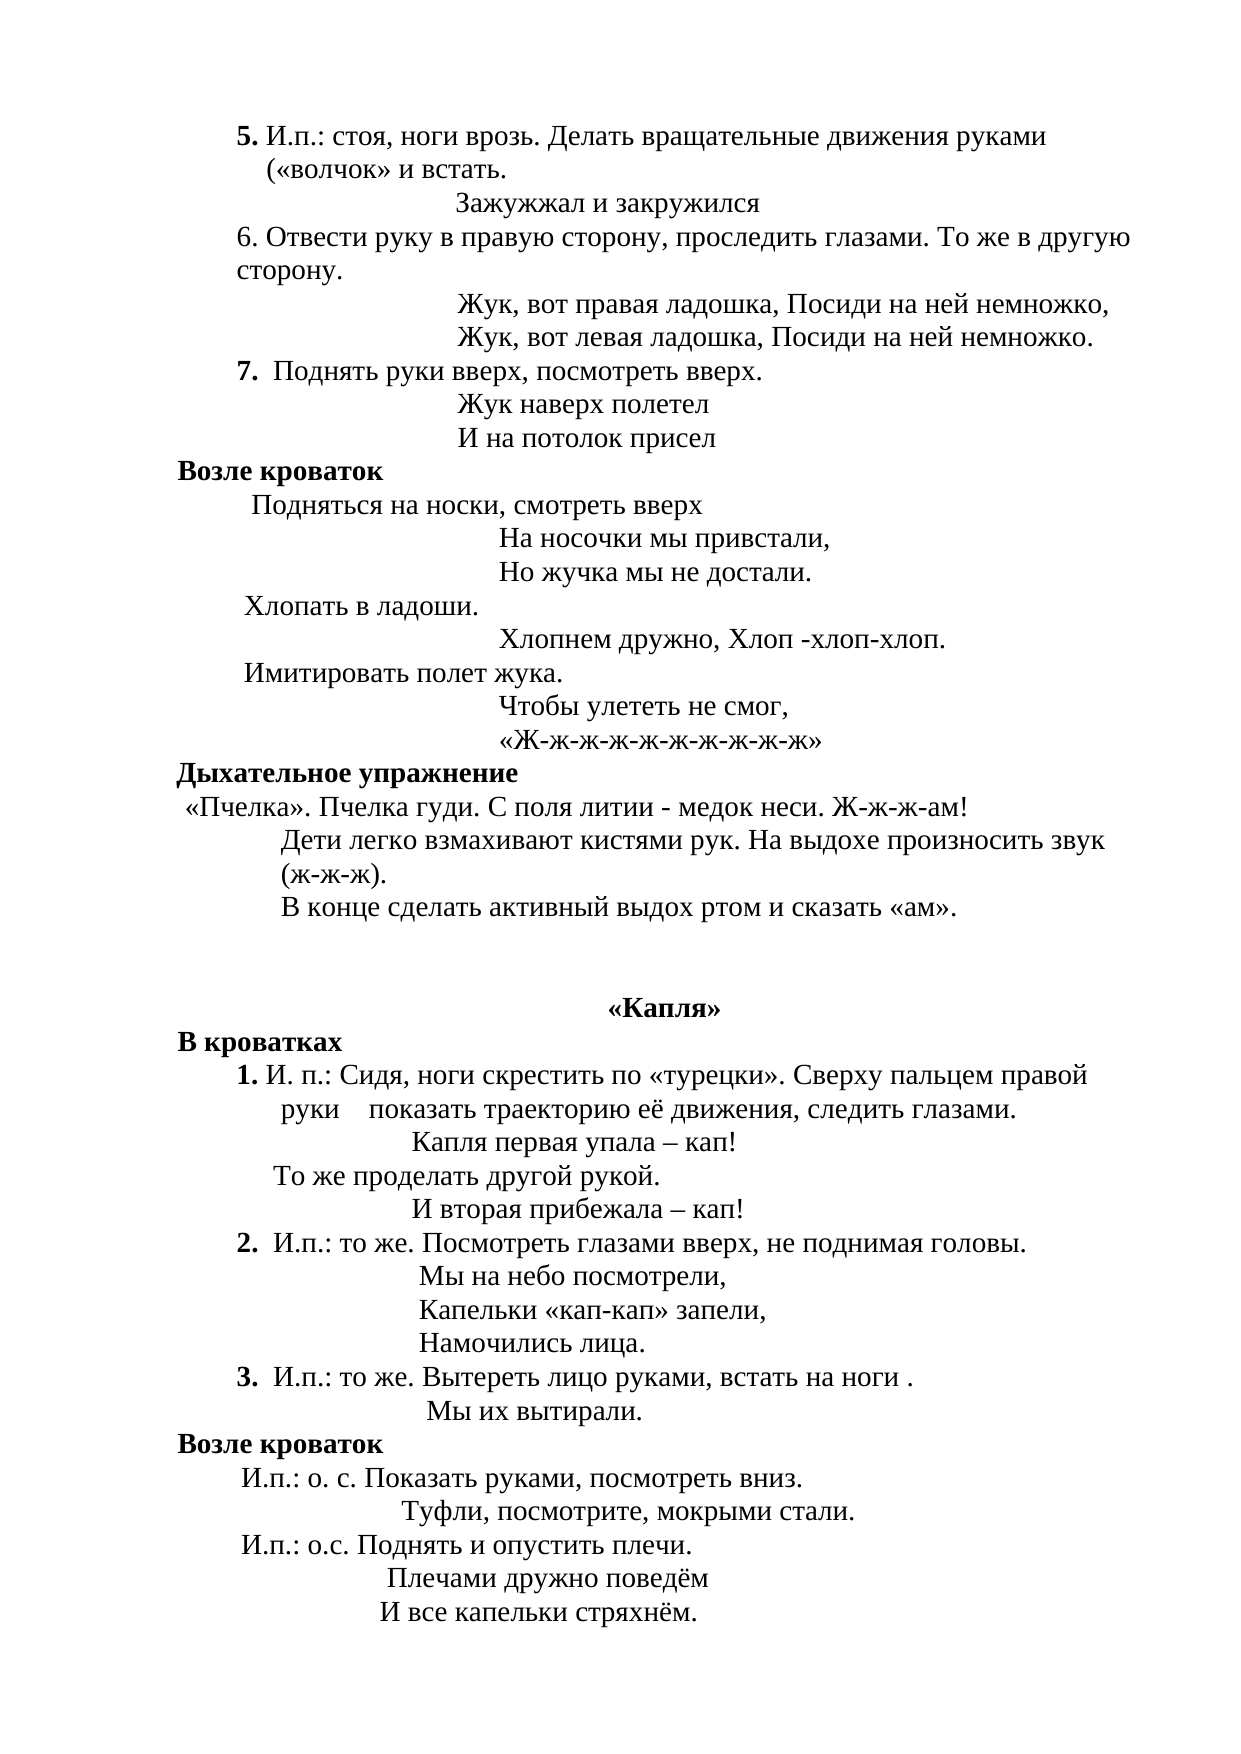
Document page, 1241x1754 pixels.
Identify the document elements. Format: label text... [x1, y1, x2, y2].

text Намочились лица. [236, 1326, 1152, 1359]
text Но жучка мы не достали. [440, 554, 1152, 588]
text И.п.: о.с. Поднять и опустить плечи. [177, 1527, 1152, 1560]
text 6. Отвести руку в правую сторону, проследить глазами. То же в другую сторону. [236, 219, 1152, 286]
text 3. И.п.: то же. Вытереть лицо руками, встать на ноги . [236, 1359, 1152, 1393]
text Плечами дружно поведём [177, 1560, 1152, 1594]
text 2. И.п.: то же. Посмотреть глазами вверх, не поднимая головы. [236, 1225, 1152, 1258]
text И вторая прибежала – кап! [236, 1191, 1152, 1225]
text То же проделать другой рукой. [236, 1158, 1152, 1191]
text Капля первая упала – кап! [236, 1124, 1152, 1158]
text 5. И.п.: стоя, ноги врозь. Делать вращательные движения руками («волчок» и встать. [236, 118, 1152, 185]
text Туфли, посмотрите, мокрыми стали. [177, 1493, 1152, 1527]
text И все капельки стряхнём. [177, 1594, 1152, 1627]
text И.п.: о. с. Показать руками, посмотреть вниз. [177, 1460, 1152, 1493]
text 7. Поднять руки вверх, посмотреть вверх. [236, 353, 1152, 386]
text Зажужжал и закружился [236, 185, 1152, 219]
text Жук, вот левая ладошка, Посиди на ней немножко. [457, 319, 1152, 353]
text Чтобы улететь не смог, [440, 688, 1152, 722]
text Капельки «кап-кап» запели, [236, 1292, 1152, 1326]
text Мы на небо посмотрели, [236, 1258, 1152, 1292]
text Возле кроваток [177, 453, 1152, 487]
text И на потолок присел [457, 420, 1152, 453]
text В кроватках [177, 1024, 1152, 1057]
text Хлопнем дружно, Хлоп -хлоп-хлоп. [440, 621, 1152, 655]
text Хлопать в ладоши. [177, 588, 1152, 621]
text На носочки мы привстали, [440, 521, 1152, 554]
text 1. И. п.: Сидя, ноги скрестить по «турецки». Сверху пальцем правой руки показать траекторию её движения, следить глазами. [236, 1057, 1152, 1124]
text Мы их вытирали. [236, 1393, 1152, 1426]
text Возле кроваток [177, 1426, 1152, 1460]
text Дети легко взмахивают кистями рук. На выдохе произносить звук (ж-ж-ж). [281, 822, 1152, 889]
text «Капля» [177, 990, 1152, 1024]
text Подняться на носки, смотреть вверх [177, 487, 1152, 521]
text Имитировать полет жука. [177, 655, 1152, 688]
text Дыхательное упражнение [176, 755, 1152, 789]
text «Пчелка». Пчелка гуди. С поля литии - медок неси. Ж-ж-ж-ам! [177, 789, 1152, 822]
text В конце сделать активный выдох ртом и сказать «ам». [281, 889, 1152, 923]
text «Ж-ж-ж-ж-ж-ж-ж-ж-ж-ж» [440, 722, 1152, 755]
text Жук наверх полетел [457, 386, 1152, 420]
text Жук, вот правая ладошка, Посиди на ней немножко, [457, 286, 1152, 319]
